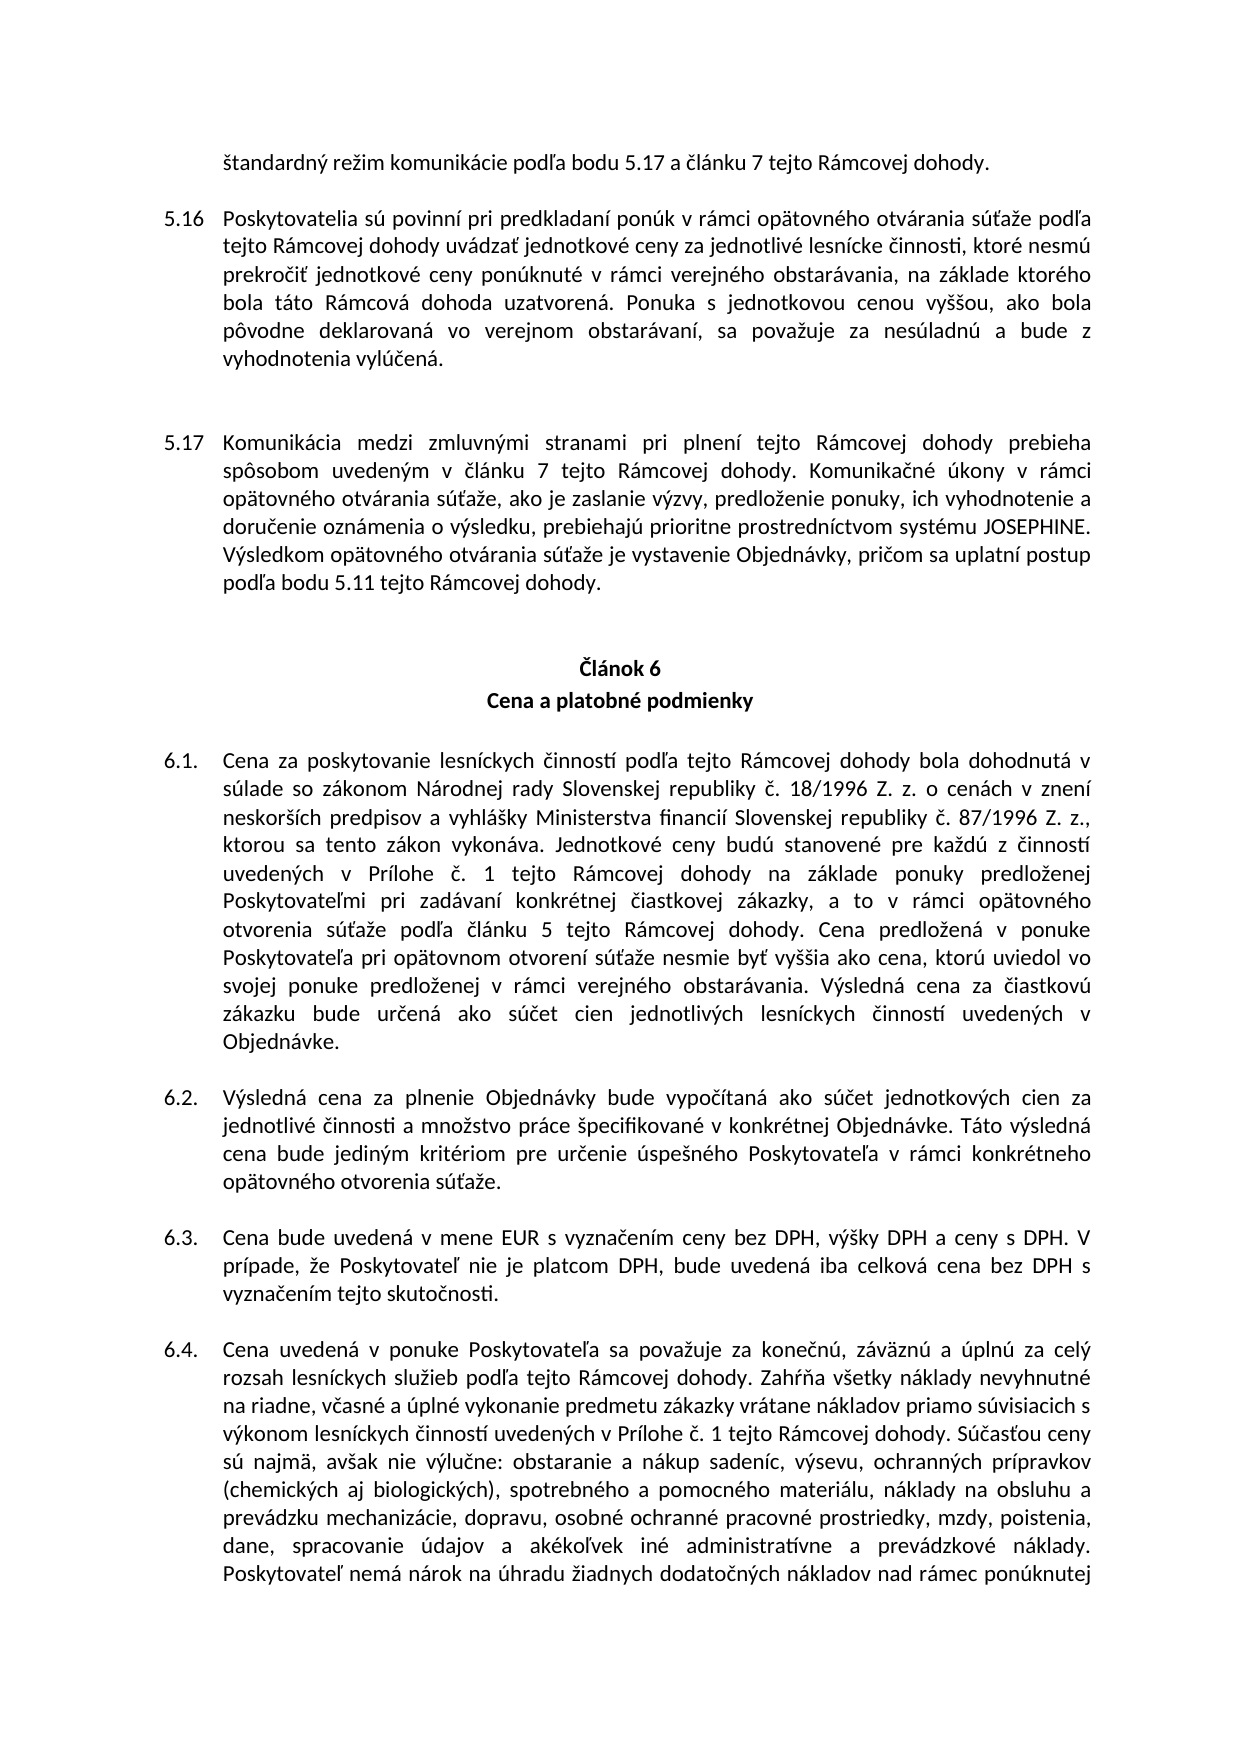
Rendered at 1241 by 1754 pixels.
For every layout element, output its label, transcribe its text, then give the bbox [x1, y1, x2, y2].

text Cena a platobné podmienky [148, 686, 1093, 714]
list Komunikácia medzi zmluvnými stranami pri plnení tejto Rámcovej dohody prebieha spôsobom uvedeným v článku 7 tejto Rámcovej dohody. Komunikačné úkony v rámci opätovného otvárania súťaže, ako je zaslanie výzvy, predloženie ponuky, ich vyhodnotenie a doručenie oznámenia o výsledku, prebiehajú prioritne prostredníctvom systému JOSEPHINE. Výsledkom opätovného otvárania súťaže je vystavenie Objednávky, pričom sa uplatní postup podľa bodu 5.11 tejto Rámcovej dohody. [163, 428, 1093, 596]
list Cena bude uvedená v mene EUR s vyznačením ceny bez DPH, výšky DPH a ceny s DPH. V prípade, že Poskytovateľ nie je platcom DPH, bude uvedená iba celková cena bez DPH s vyznačením tejto skutočnosti. [163, 1223, 1093, 1307]
list Cena za poskytovanie lesníckych činností podľa tejto Rámcovej dohody bola dohodnutá v súlade so zákonom Národnej rady Slovenskej republiky č. 18/1996 Z. z. o cenách v znení neskorších predpisov a vyhlášky Ministerstva financií Slovenskej republiky č. 87/1996 Z. z., ktorou sa tento zákon vykonáva. Jednotkové ceny budú stanovené pre každú z činností uvedených v Prílohe č. 1 tejto Rámcovej dohody na základe ponuky predloženej Poskytovateľmi pri zadávaní konkrétnej čiastkovej zákazky, a to v rámci opätovného otvorenia súťaže podľa článku 5 tejto Rámcovej dohody. Cena predložená v ponuke Poskytovateľa pri opätovnom otvorení súťaže nesmie byť vyššia ako cena, ktorú uviedol vo svojej ponuke predloženej v rámci verejného obstarávania. Výsledná cena za čiastkovú zákazku bude určená ako súčet cien jednotlivých lesníckych činností uvedených v Objednávke. [163, 747, 1093, 1055]
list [163, 148, 1093, 176]
text Článok 6 [148, 654, 1093, 682]
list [163, 1335, 1093, 1587]
list Poskytovatelia sú povinní pri predkladaní ponúk v rámci opätovného otvárania súťaže podľa tejto Rámcovej dohody uvádzať jednotkové ceny za jednotlivé lesnícke činnosti, ktoré nesmú prekročiť jednotkové ceny ponúknuté v rámci verejného obstarávania, na základe ktorého bola táto Rámcová dohoda uzatvorená. Ponuka s jednotkovou cenou vyššou, ako bola pôvodne deklarovaná vo verejnom obstarávaní, sa považuje za nesúladnú a bude z vyhodnotenia vylúčená. [163, 204, 1093, 372]
list Výsledná cena za plnenie Objednávky bude vypočítaná ako súčet jednotkových cien za jednotlivé činnosti a množstvo práce špecifikované v konkrétnej Objednávke. Táto výsledná cena bude jediným kritériom pre určenie úspešného Poskytovateľa v rámci konkrétneho opätovného otvorenia súťaže. [163, 1083, 1093, 1195]
